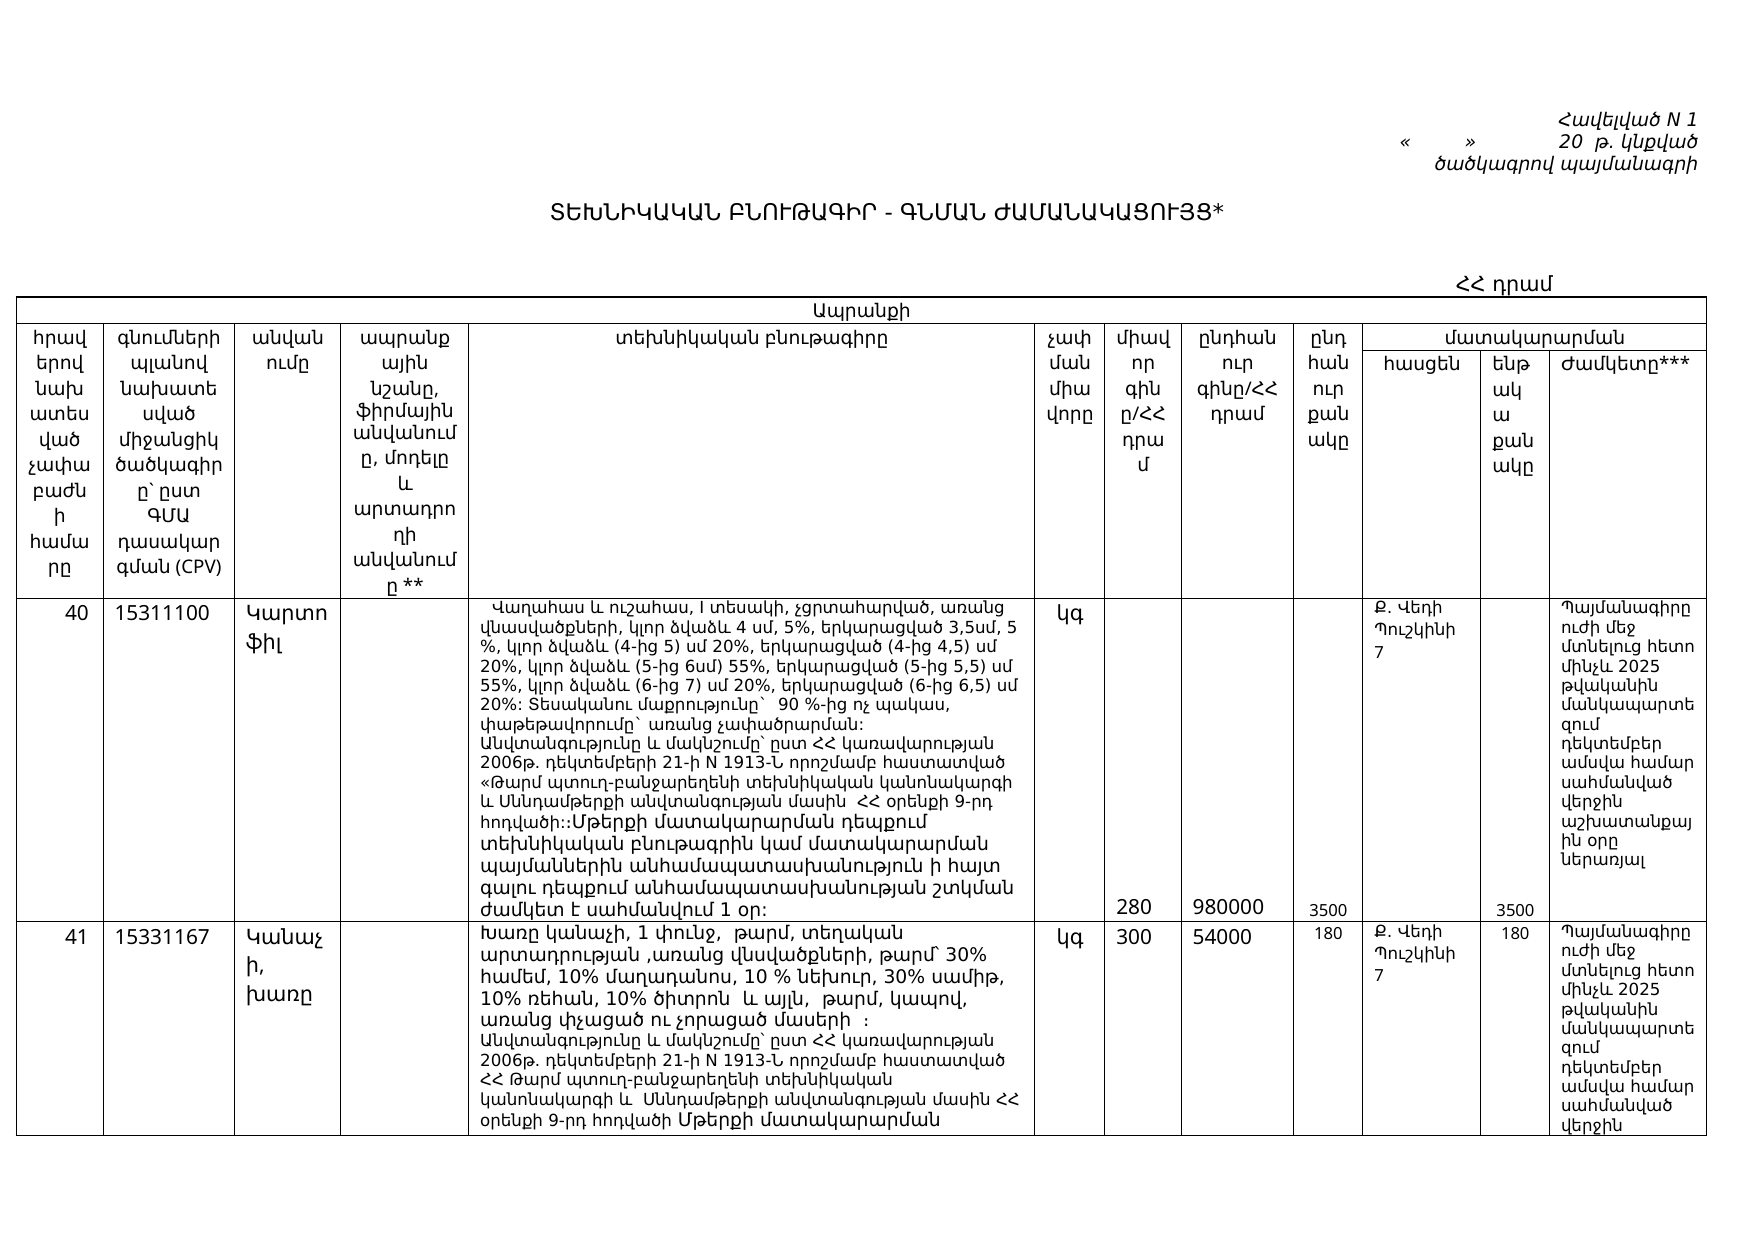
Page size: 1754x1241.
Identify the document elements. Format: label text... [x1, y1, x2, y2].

table_cell ընդհանուր գինը/ՀՀ դրամ [1182, 324, 1293, 597]
table_cell Ք․ Վեդի Պուշկինի 7 [1363, 922, 1480, 1135]
table_cell 15331167 [104, 922, 234, 1135]
table_cell Ք․ Վեդի Պուշկինի 7 [1363, 599, 1480, 921]
text Հավելված N 1 [311, 109, 1698, 131]
table_cell 40 [17, 599, 103, 921]
table_cell [341, 922, 468, 1135]
table_cell 15311100 [104, 599, 234, 921]
text ՏԵԽՆԻԿԱԿԱՆ ԲՆՈՒԹԱԳԻՐ - ԳՆՄԱՆ ԺԱՄԱՆԱԿԱՑՈՒՅՑ* [75, 199, 1698, 226]
table_cell կգ [1035, 599, 1104, 921]
table_cell 41 [17, 922, 103, 1135]
table_cell 280 [1105, 599, 1181, 921]
table_cell Պայմանագիրը ուժի մեջ մտնելուց հետո մինչև 2025 թվականին մանկապարտեզում դեկտեմբեր ամսվա համար սահմանված վերջին աշխատանքային օրը ներառյալ [1550, 599, 1706, 921]
text ՀՀ դրամ [75, 272, 1698, 296]
table_cell 180 [1481, 922, 1549, 1135]
table_cell ընդհանուր քանակը [1294, 324, 1362, 597]
table_cell 54000 [1182, 922, 1293, 1135]
table_cell Ժամկետը*** [1550, 351, 1706, 597]
text « » 20 թ. կնքված [75, 131, 1698, 153]
table_cell 980000 [1182, 599, 1293, 921]
table_cell 180 [1294, 922, 1362, 1135]
table_cell 3500 [1481, 599, 1549, 921]
table_cell հրավերով նախատեսված չափաբաժնի համարը [17, 324, 103, 597]
table_cell 300 [1105, 922, 1181, 1135]
table_cell անվանումը [235, 324, 340, 597]
table_cell մատակարարման [1363, 324, 1706, 349]
table_cell Կանաչի, խառը [235, 922, 340, 1135]
table_header Ապրանքի [17, 298, 1706, 323]
table_cell Վաղահաս և ուշահաս, I տեսակի, չցրտահարված, առանց վնասվածքների, կլոր ձվաձև 4 սմ, 5%, երկարացված 3,5սմ, 5 %, կլոր ձվաձև (4-ից 5) սմ 20%, երկարացված (4-ից 4,5) սմ 20%, կլոր ձվաձև (5-ից 6սմ) 55%, երկարացված (5-ից 5,5) սմ 55%, կլոր ձվաձև (6-ից 7) սմ 20%, երկարացված (6-ից 6,5) սմ 20%: Տեսականու մաքրությունը` 90 %-ից ոչ պակաս, փաթեթավորումը` առանց չափածրարման: Անվտանգությունը և մակնշումը՝ ըստ ՀՀ կառավարության 2006թ. դեկտեմբերի 21-ի N 1913-Ն որոշմամբ հաստատված «Թարմ պտուղ-բանջարեղենի տեխնիկական կանոնակարգի և Սննդամթերքի անվտանգության մասին ՀՀ օրենքի 9-րդ հոդվածի:։Մթերքի մատակարարման դեպքում տեխնիկական բնութագրին կամ մատակարարման պայմաններին անհամապատասխանություն ի հայտ գալու դեպքում անհամապատասխանության շտկման ժամկետ է սահմանվում 1 օր: [469, 599, 1034, 921]
table_cell հասցեն [1363, 351, 1480, 597]
table_cell Կարտոֆիլ [235, 599, 340, 921]
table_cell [469, 922, 1034, 1135]
table_cell տեխնիկական բնութագիրը [469, 324, 1034, 597]
table_cell 3500 [1294, 599, 1362, 921]
table_cell [341, 599, 468, 921]
table_cell գնումների պլանով նախատեսված միջանցիկ ծածկագիրը` ըստ ԳՄԱ դասակարգման (CPV) [104, 324, 234, 597]
text ծածկագրով պայմանագրի [75, 153, 1698, 175]
table_cell չափման միավորը [1035, 324, 1104, 597]
table_cell կգ [1035, 922, 1104, 1135]
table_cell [1550, 922, 1706, 1135]
table_cell ենթակա քանակը [1481, 351, 1549, 597]
table_cell միավոր գինը/ՀՀ դրամ [1105, 324, 1181, 597]
table_cell ապրանքային նշանը, ֆիրմային անվանումը, մոդելը և արտադրողի անվանումը ** [341, 324, 468, 597]
